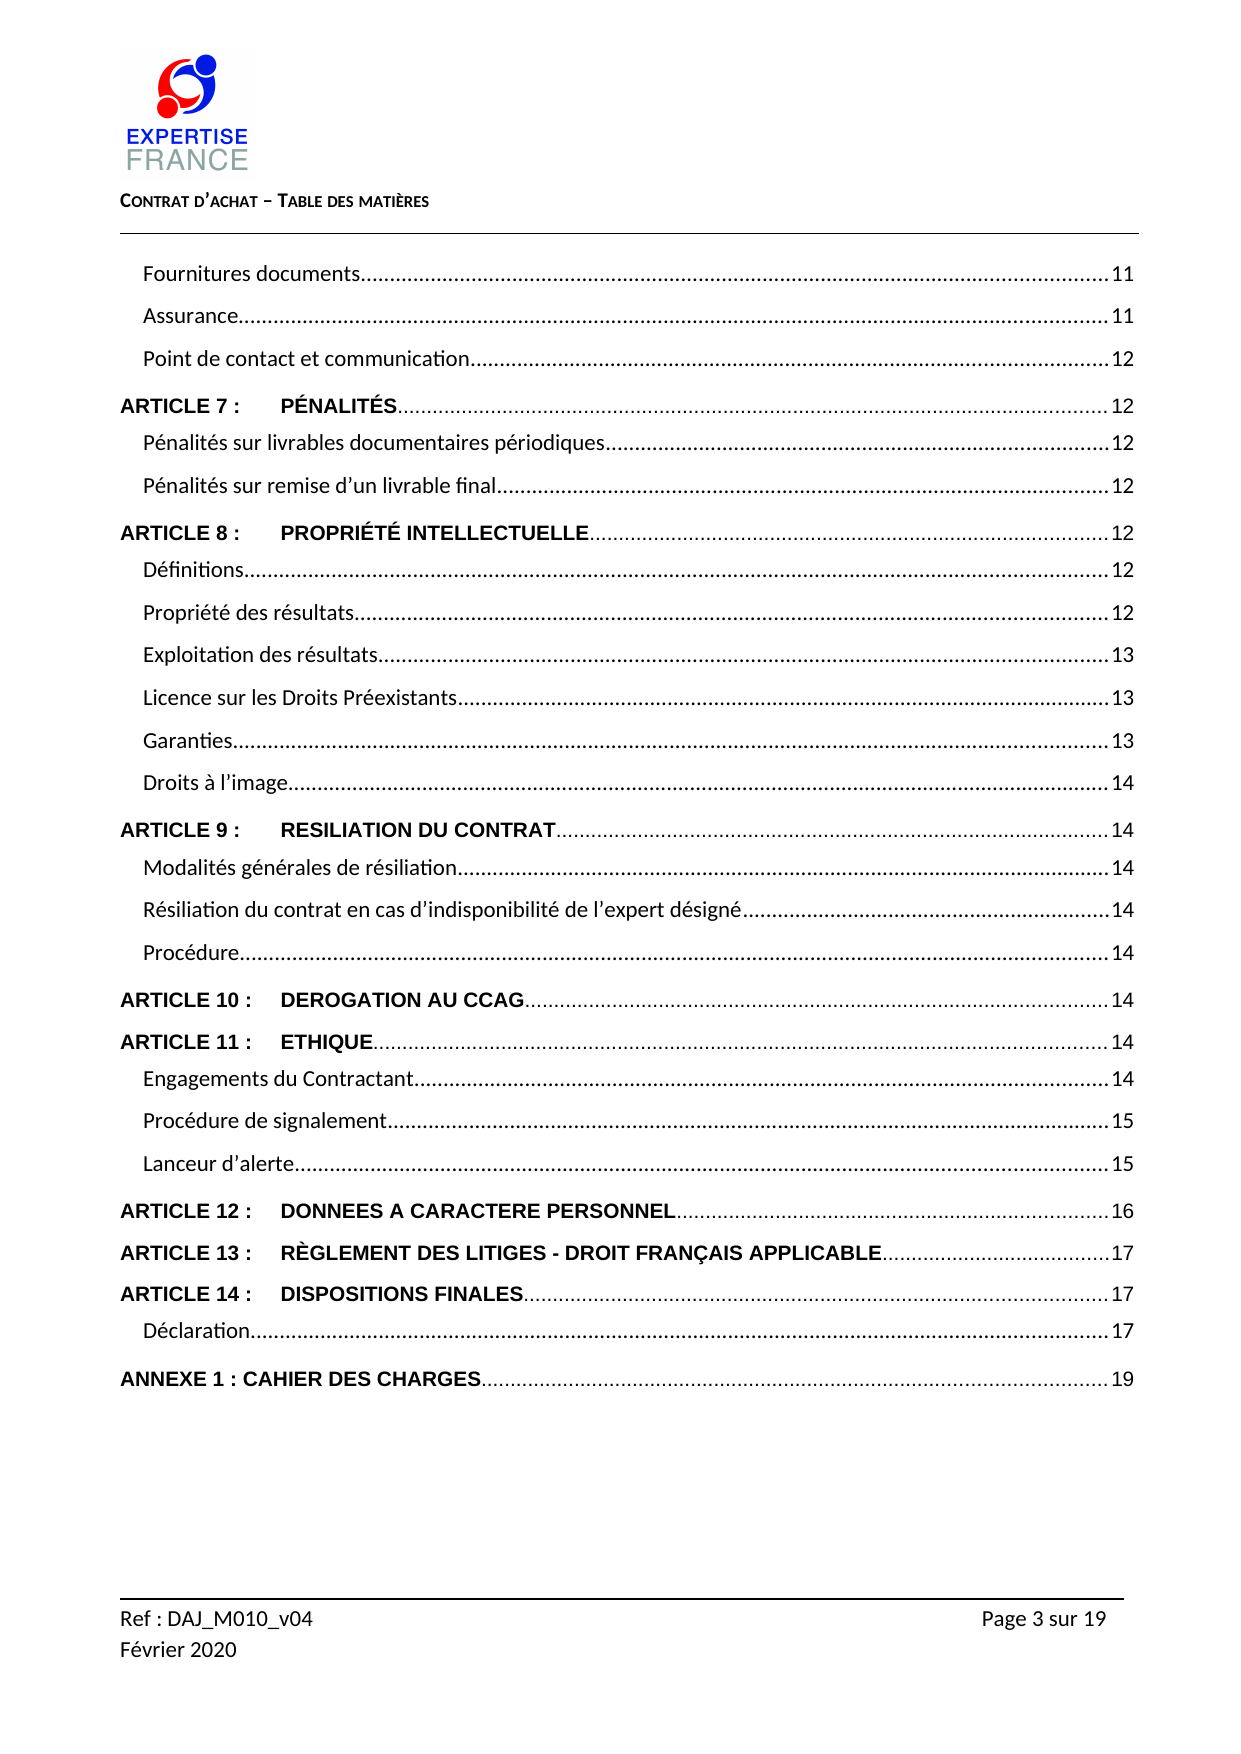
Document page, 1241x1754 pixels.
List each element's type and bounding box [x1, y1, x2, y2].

picture [120, 45, 256, 181]
